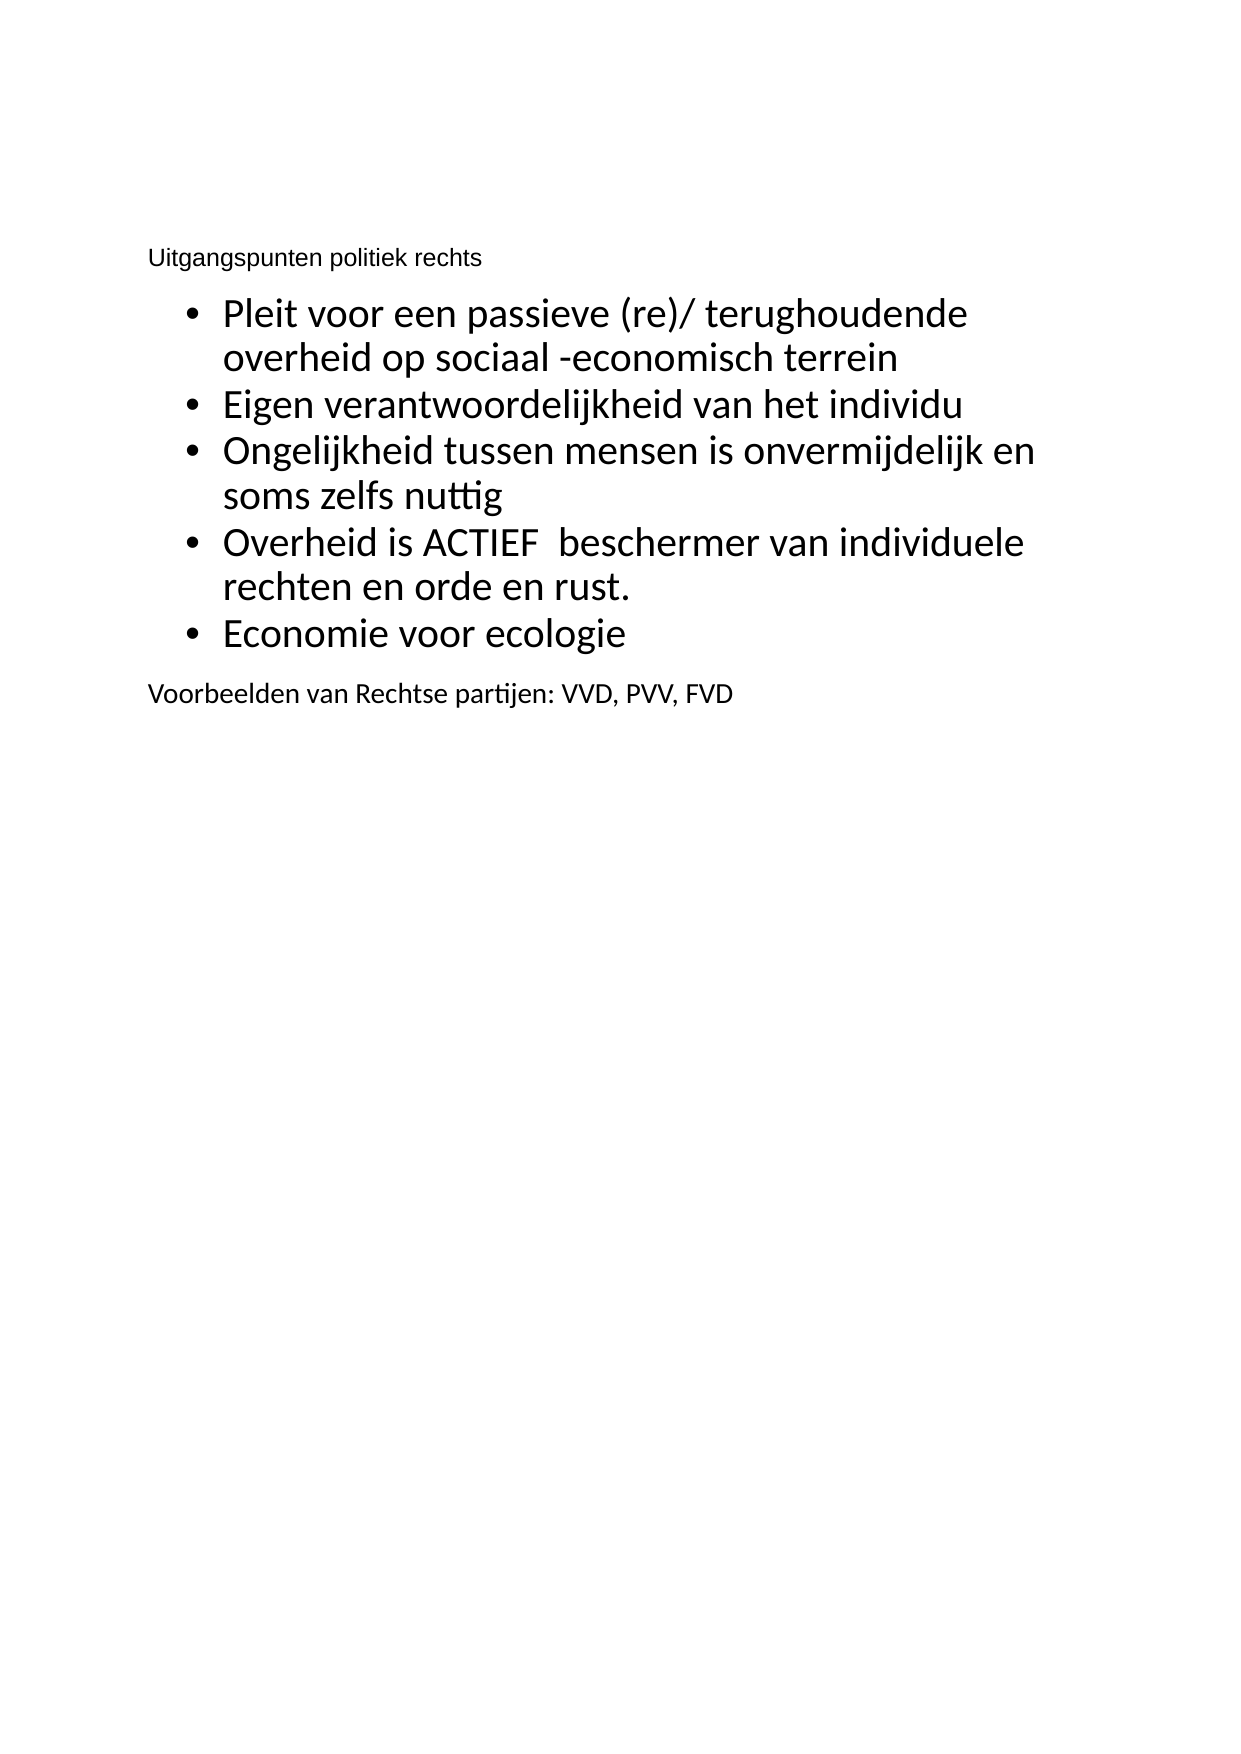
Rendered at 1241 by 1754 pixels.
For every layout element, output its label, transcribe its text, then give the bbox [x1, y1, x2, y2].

text Voorbeelden van Rechtse partijen: VVD, PVV, FVD [148, 678, 1093, 710]
list Overheid is ACTIEF beschermer van individuele rechten en orde en rust. [185, 519, 1093, 611]
list Ongelijkheid tussen mensen is onvermijdelijk en soms zelfs nuttig [185, 428, 1093, 519]
text Uitgangspunten politiek rechts [148, 243, 1093, 272]
list Pleit voor een passieve (re)/ terughoudende overheid op sociaal -economisch terrein [185, 291, 1093, 382]
list Economie voor ecologie [185, 611, 1093, 657]
list Eigen verantwoordelijkheid van het individu [185, 382, 1093, 428]
